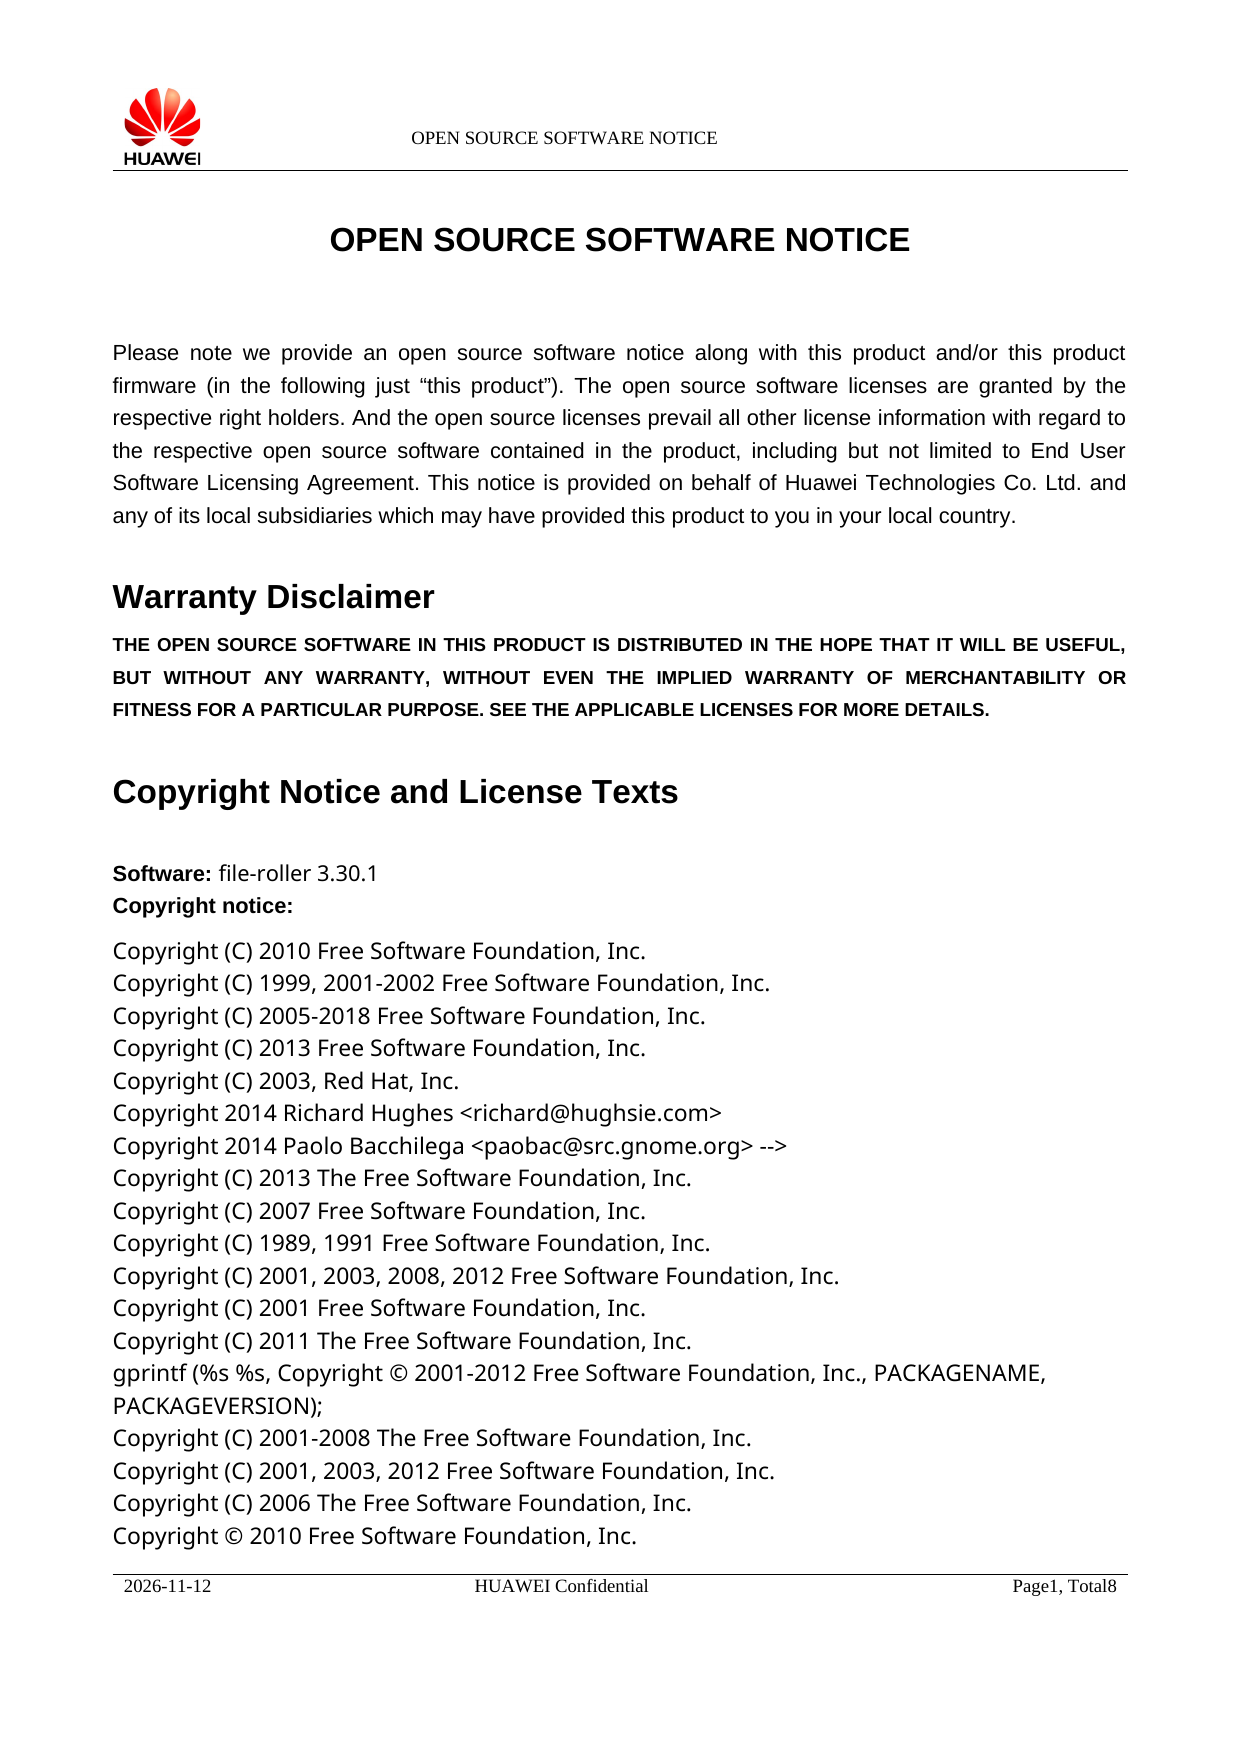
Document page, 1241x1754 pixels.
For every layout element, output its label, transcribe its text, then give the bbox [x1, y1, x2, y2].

text Copyright notice: [112, 889, 1128, 921]
text Warranty Disclaimer [112, 564, 1128, 629]
picture [124, 88, 201, 165]
text OPEN SOURCE SOFTWARE NOTICE [112, 206, 1128, 271]
title Software: file-roller 3.30.1 [112, 856, 1128, 889]
text Please note we provide an open source software notice along with this product and/or this product firmware (in the following just “this product”). The open source software licenses are granted by the respective right holders. And the open source licenses prevail all other license information with regard to the respective open source software contained in the product, including but not limited to End User Software Licensing Agreement. This notice is provided on behalf of Huawei Technologies Co. Ltd. and any of its local subsidiaries which may have provided this product to you in your local country. [112, 336, 1128, 531]
text The open source software in this product is distributed in the hope that it will be useful, but WITHOUT ANY WARRANTY, without even the implied warranty of MERCHANTABILITY or FITNESS FOR A PARTICULAR PURPOSE. See the applicable licenses for more details. [112, 629, 1128, 726]
text Copyright Notice and License Texts [112, 759, 1128, 824]
